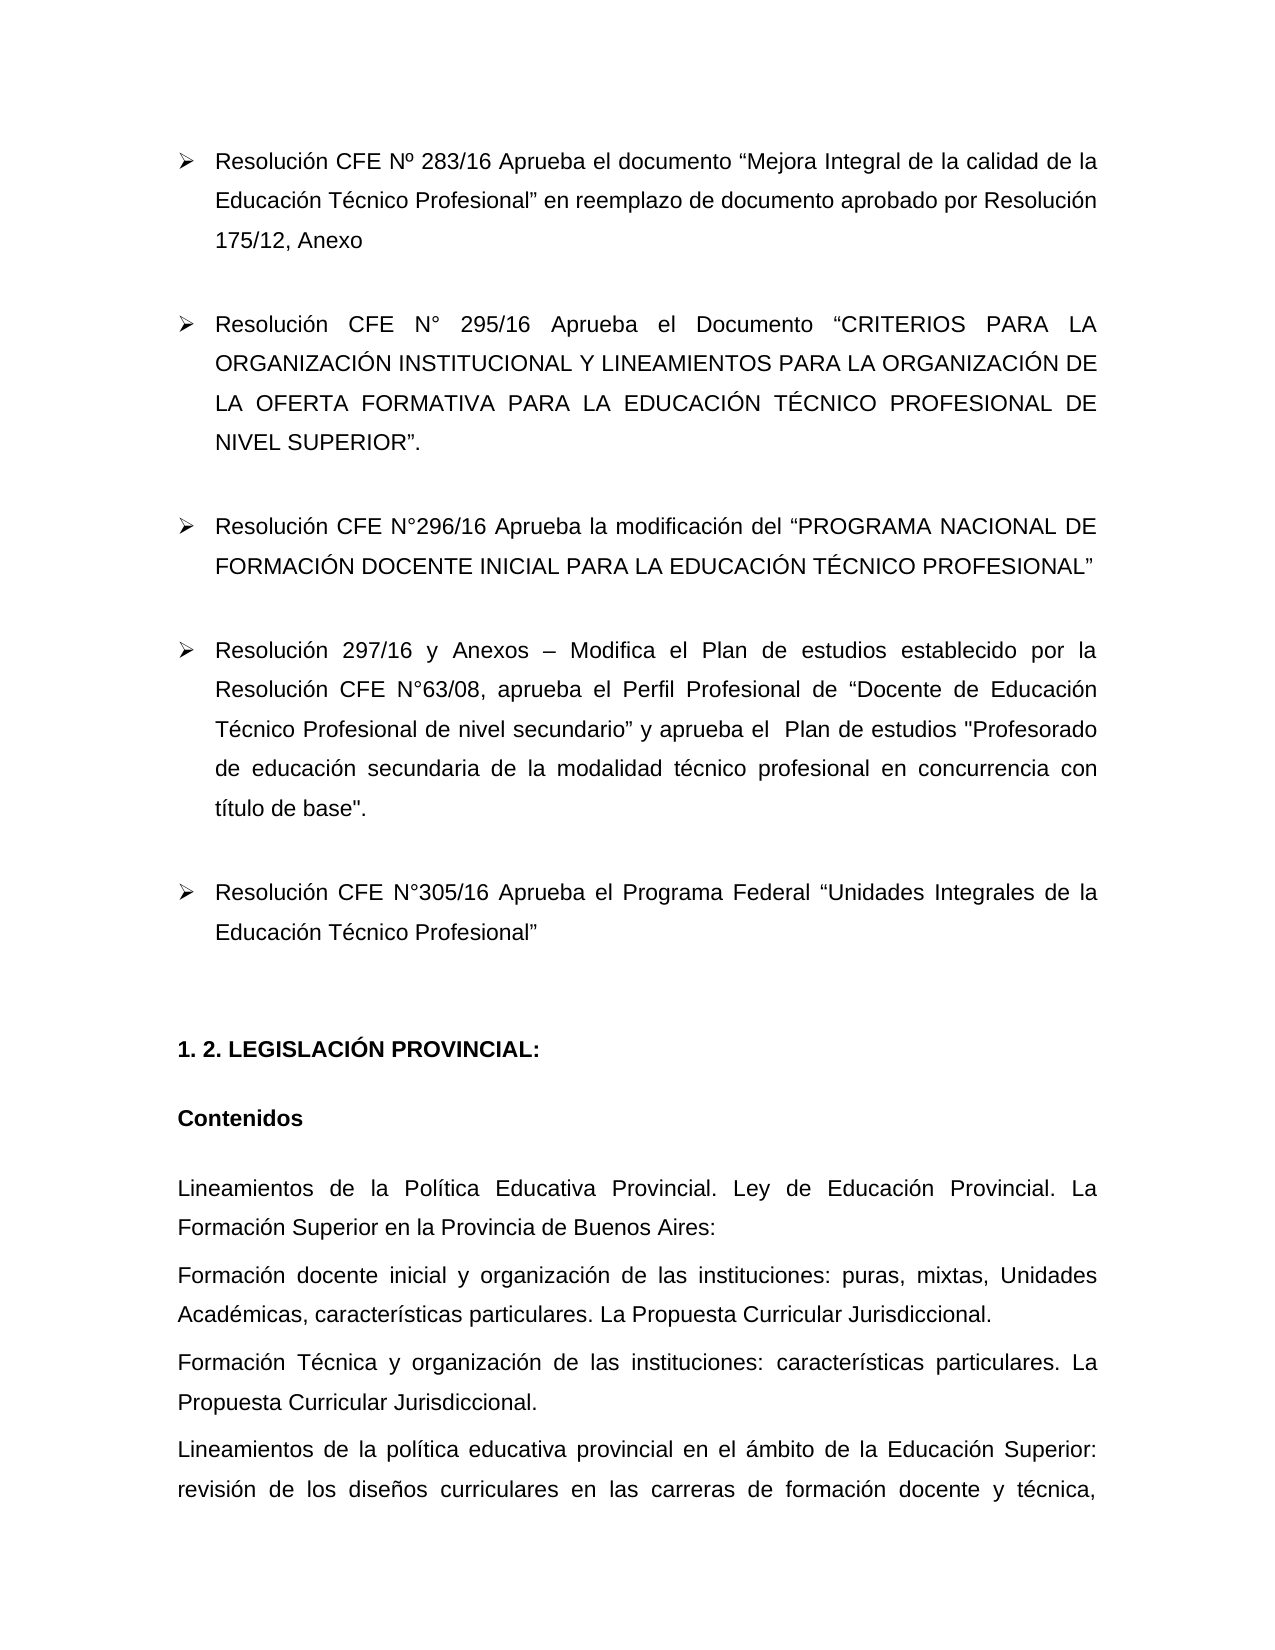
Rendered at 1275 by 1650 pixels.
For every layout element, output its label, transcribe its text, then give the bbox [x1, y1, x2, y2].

list Resolución CFE N°296/16 Aprueba la modificación del “PROGRAMA NACIONAL DE FORMACIÓN DOCENTE INICIAL PARA LA EDUCACIÓN TÉCNICO PROFESIONAL” [177, 513, 1098, 579]
text 1. 2. LEGISLACIÓN PROVINCIAL: [177, 1036, 1098, 1062]
text Contenidos [177, 1105, 1098, 1131]
list Resolución 297/16 y Anexos – Modifica el Plan de estudios establecido por la Resolución CFE N°63/08, aprueba el Perfil Profesional de “Docente de Educación Técnico Profesional de nivel secundario” y aprueba el Plan de estudios "Profesorado de educación secundaria de la modalidad técnico profesional en concurrencia con título de base". [177, 637, 1098, 821]
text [177, 1436, 1098, 1502]
text Formación docente inicial y organización de las instituciones: puras, mixtas, Unidades Académicas, características particulares. La Propuesta Curricular Jurisdiccional. [177, 1262, 1098, 1328]
text Lineamientos de la Política Educativa Provincial. Ley de Educación Provincial. La Formación Superior en la Provincia de Buenos Aires: [177, 1174, 1098, 1240]
list Resolución CFE Nº 283/16 Aprueba el documento “Mejora Integral de la calidad de la Educación Técnico Profesional” en reemplazo de documento aprobado por Resolución 175/12, Anexo [177, 148, 1098, 253]
list Resolución CFE N°305/16 Aprueba el Programa Federal “Unidades Integrales de la Educación Técnico Profesional” [177, 879, 1098, 945]
list Resolución CFE N° 295/16 Aprueba el Documento “CRITERIOS PARA LA ORGANIZACIÓN INSTITUCIONAL Y LINEAMIENTOS PARA LA ORGANIZACIÓN DE LA OFERTA FORMATIVA PARA LA EDUCACIÓN TÉCNICO PROFESIONAL DE NIVEL SUPERIOR”. [177, 311, 1098, 456]
text Formación Técnica y organización de las instituciones: características particulares. La Propuesta Curricular Jurisdiccional. [177, 1349, 1098, 1415]
